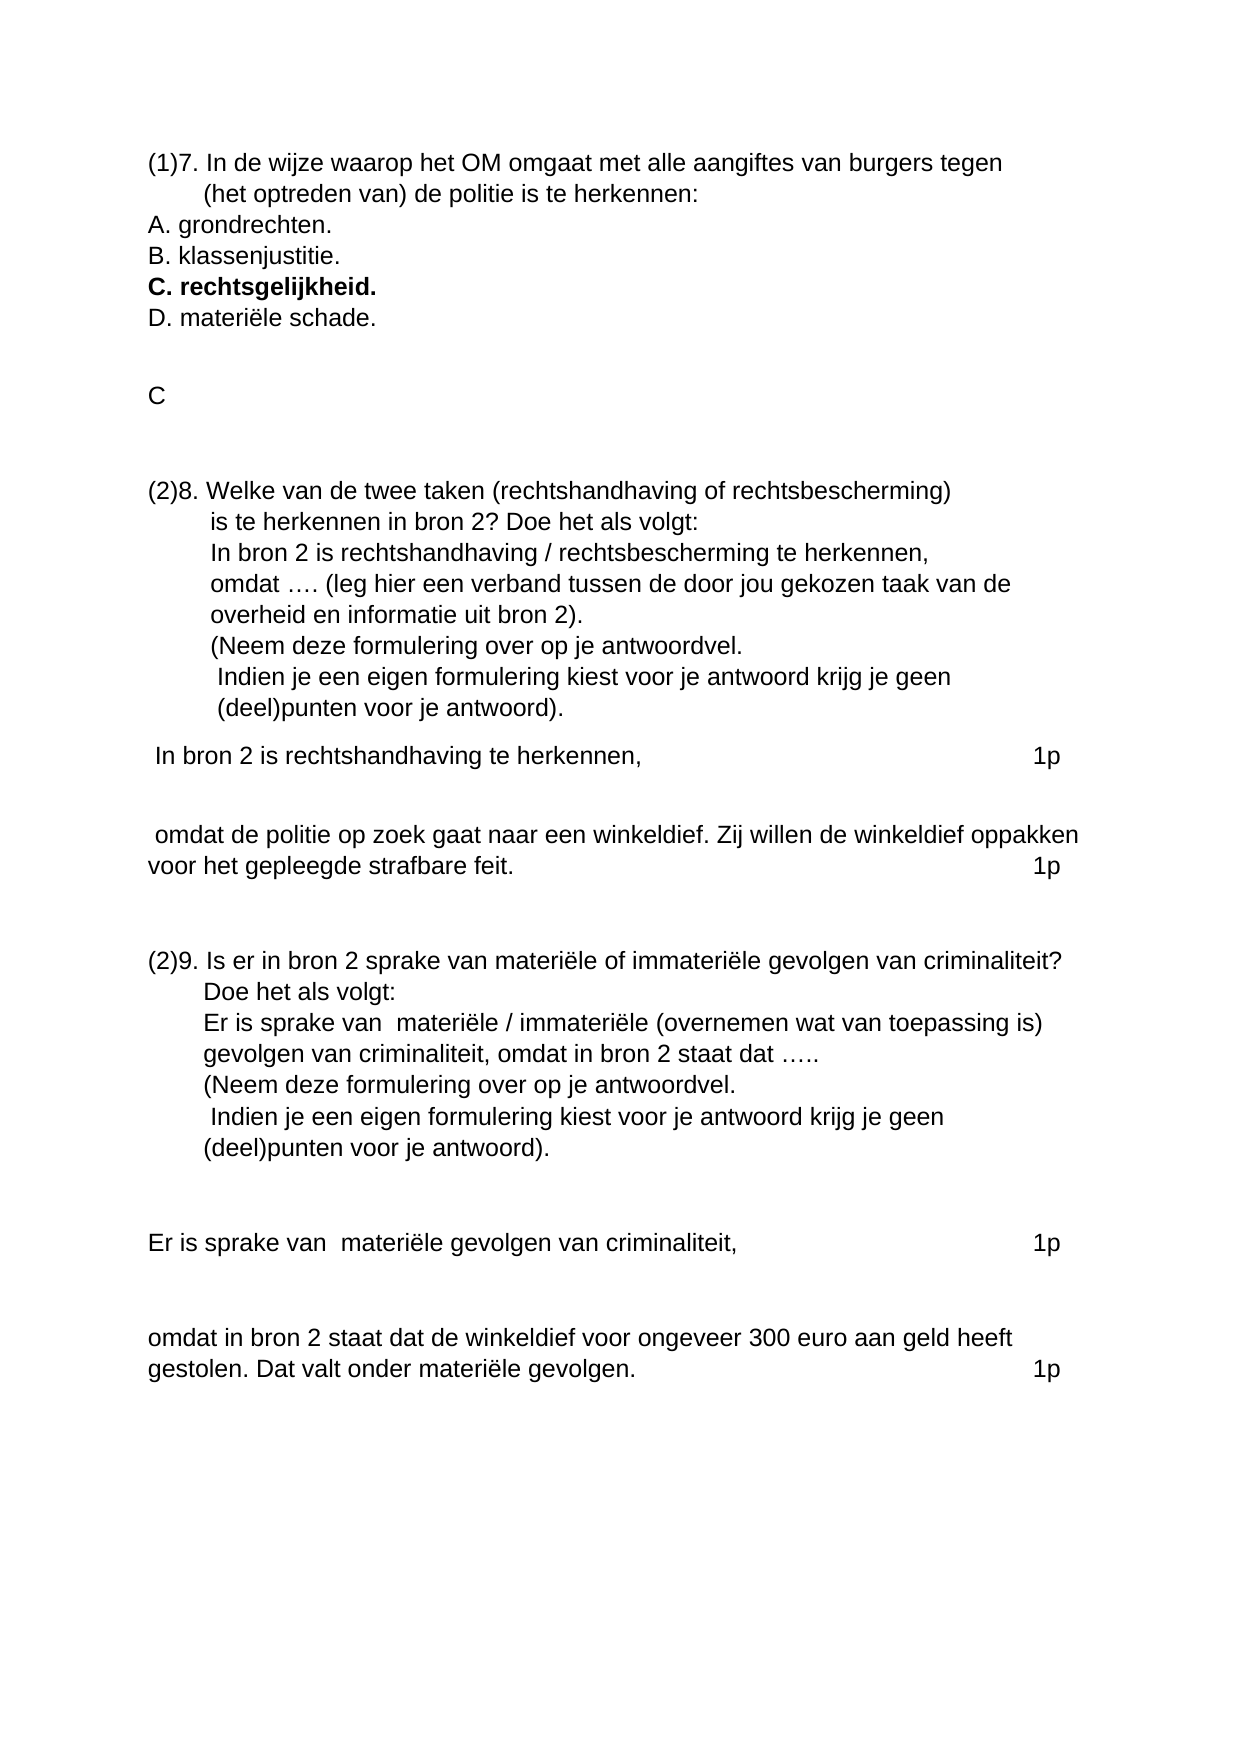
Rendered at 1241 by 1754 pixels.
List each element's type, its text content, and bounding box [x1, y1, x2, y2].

text (2)8. Welke van de twee taken (rechtshandhaving of rechtsbescherming) is te herkennen in bron 2? Doe het als volgt: In bron 2 is rechtshandhaving / rechtsbescherming te herkennen, omdat …. (leg hier een verband tussen de door jou gekozen taak van de overheid en informatie uit bron 2). (Neem deze formulering over op je antwoordvel. Indien je een eigen formulering kiest voor je antwoord krijg je geen (deel)punten voor je antwoord). [148, 476, 1093, 722]
text omdat in bron 2 staat dat de winkeldief voor ongeveer 300 euro aan geld heeft gestolen. Dat valt onder materiële gevolgen. 1p [148, 1323, 1093, 1413]
text C [148, 381, 1093, 409]
text Er is sprake van materiële gevolgen van criminaliteit, 1p [148, 1228, 1093, 1257]
text (1)7. In de wijze waarop het OM omgaat met alle aangiftes van burgers tegen (het optreden van) de politie is te herkennen: A. grondrechten. B. klassenjustitie. C. rechtsgelijkheid. D. materiële schade. [148, 148, 1093, 362]
text omdat de politie op zoek gaat naar een winkeldief. Zij willen de winkeldief oppakken voor het gepleegde strafbare feit. 1p [148, 789, 1093, 879]
text In bron 2 is rechtshandhaving te herkennen, 1p [148, 741, 1093, 770]
text (2)9. Is er in bron 2 sprake van materiële of immateriële gevolgen van criminaliteit? Doe het als volgt: Er is sprake van materiële / immateriële (overnemen wat van toepassing is) gevolgen van criminaliteit, omdat in bron 2 staat dat ….. (Neem deze formulering over op je antwoordvel. Indien je een eigen formulering kiest voor je antwoord krijg je geen (deel)punten voor je antwoord). [148, 946, 1093, 1161]
